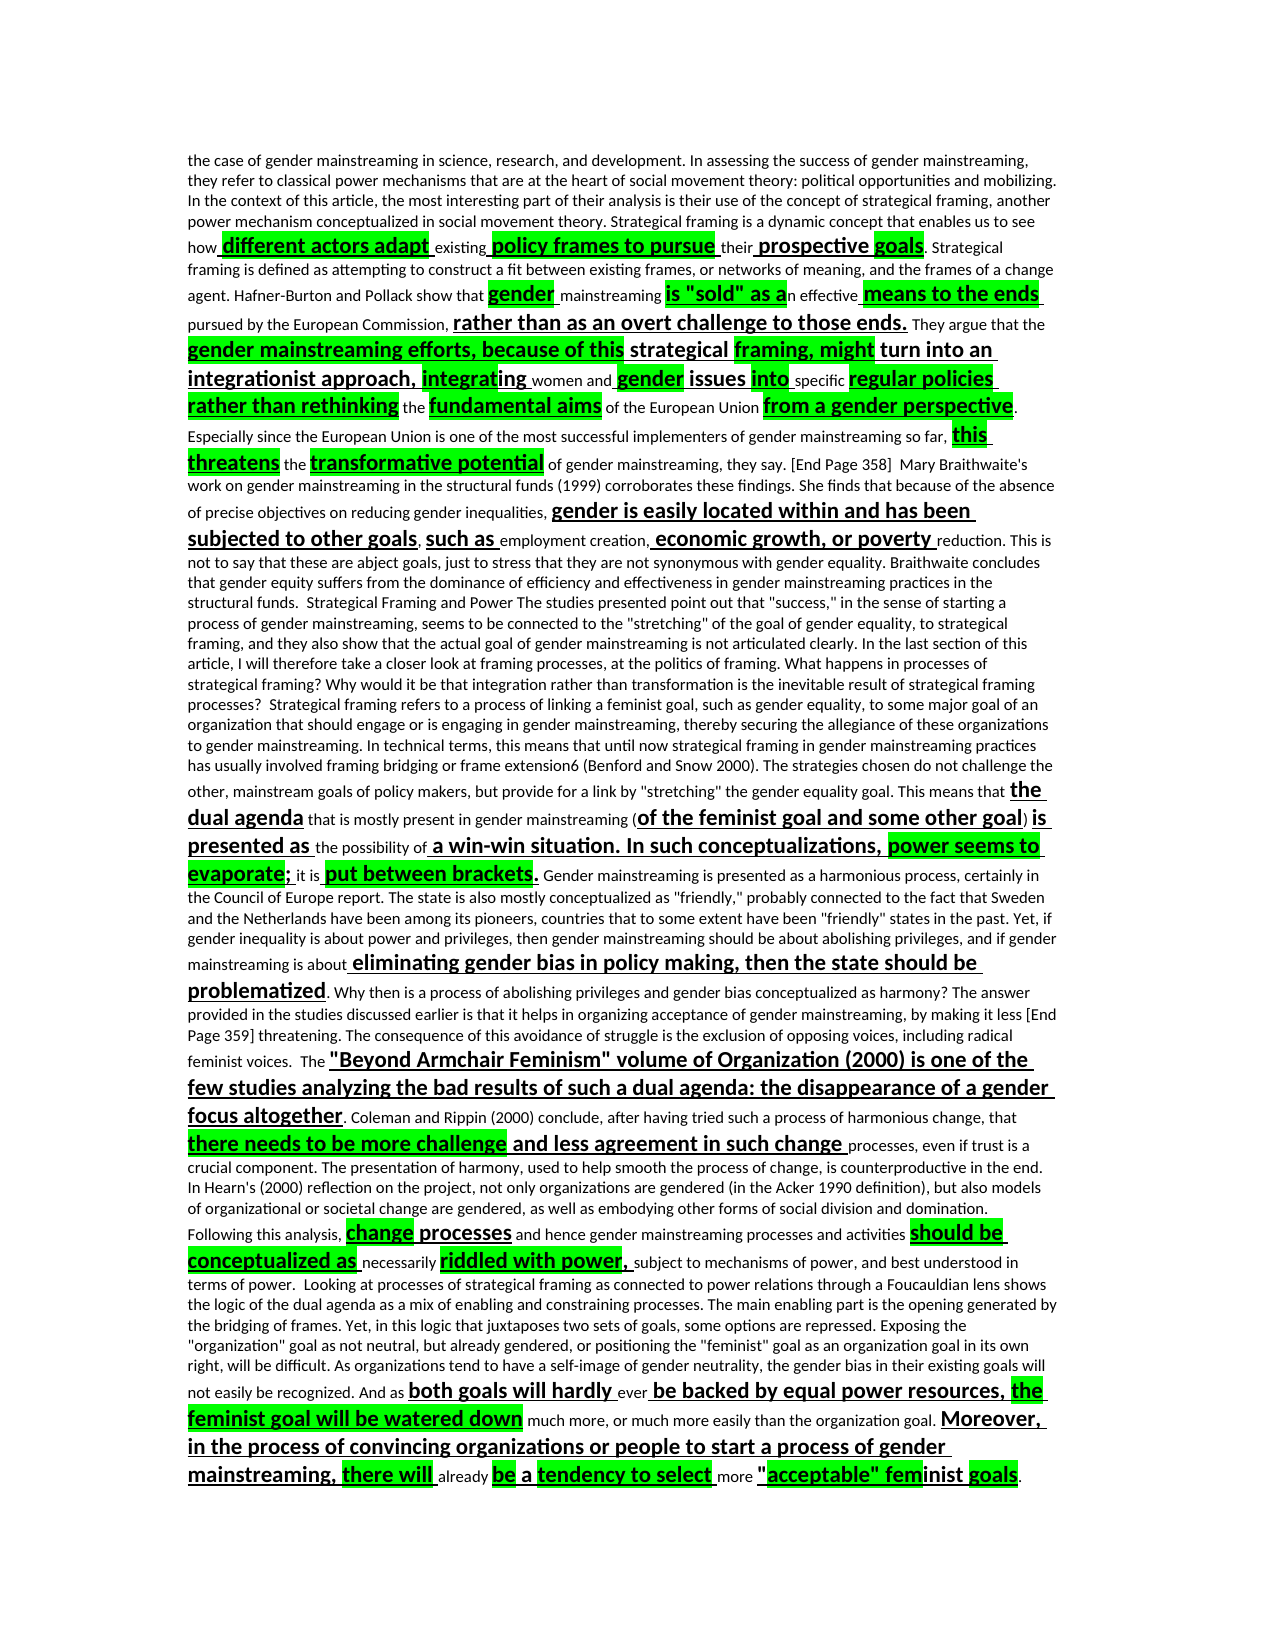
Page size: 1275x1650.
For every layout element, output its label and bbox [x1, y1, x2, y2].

text [187, 150, 1057, 1488]
